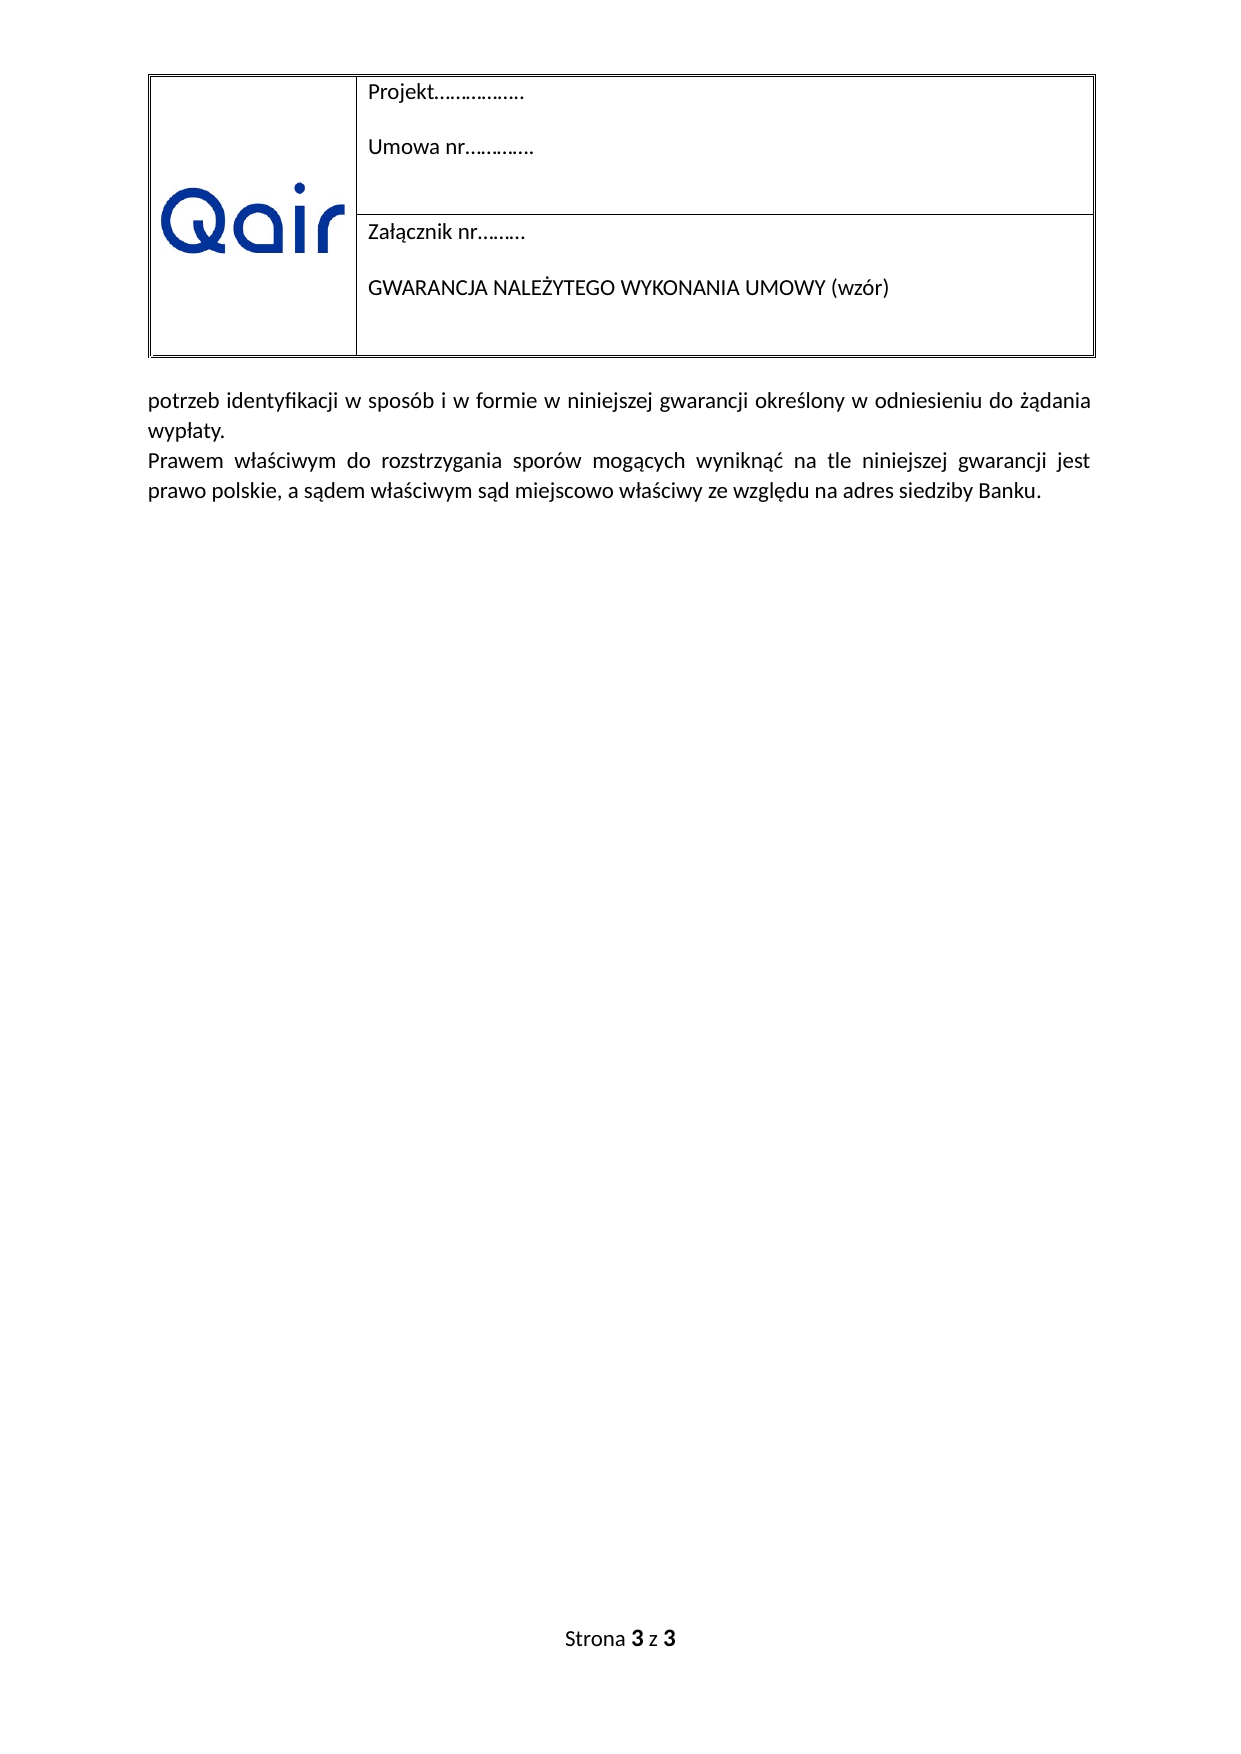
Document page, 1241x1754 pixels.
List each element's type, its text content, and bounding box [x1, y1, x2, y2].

text Prawem właściwym do rozstrzygania sporów mogących wyniknąć na tle niniejszej gwarancji jest prawo polskie, a sądem właściwym sąd miejscowo właściwy ze względu na adres siedziby Banku. [148, 446, 1093, 504]
picture [160, 182, 345, 254]
